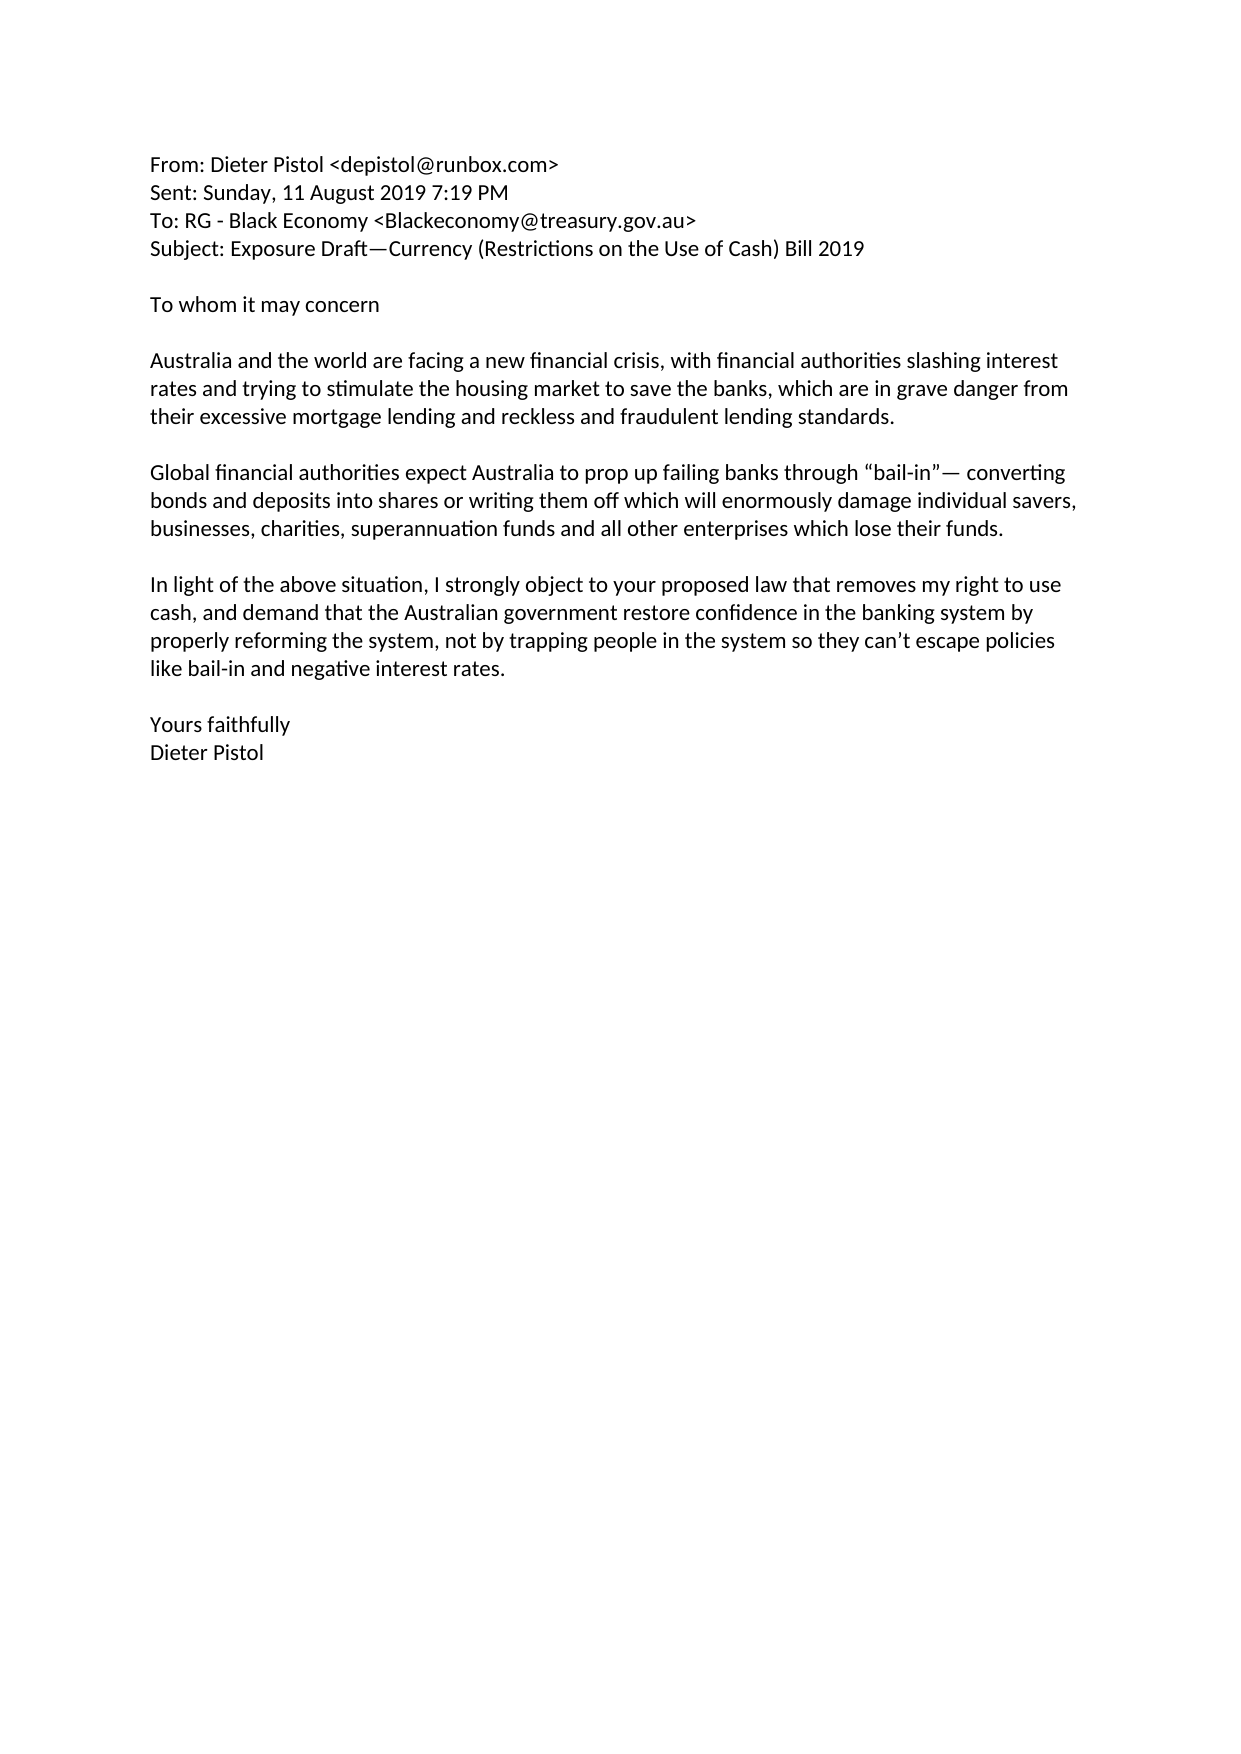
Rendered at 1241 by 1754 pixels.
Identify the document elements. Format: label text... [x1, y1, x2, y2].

text Global financial authorities expect Australia to prop up failing banks through “bail-in”— converting bonds and deposits into shares or writing them off which will enormously damage individual savers, businesses, charities, superannuation funds and all other enterprises which lose their funds. [150, 458, 1090, 542]
text Dieter Pistol [150, 738, 1090, 766]
text Australia and the world are facing a new financial crisis, with financial authorities slashing interest rates and trying to stimulate the housing market to save the banks, which are in grave danger from their excessive mortgage lending and reckless and fraudulent lending standards. [150, 346, 1090, 430]
text To whom it may concern [150, 290, 1090, 318]
text In light of the above situation, I strongly object to your proposed law that removes my right to use cash, and demand that the Australian government restore confidence in the banking system by properly reforming the system, not by trapping people in the system so they can’t escape policies like bail-in and negative interest rates. [150, 570, 1090, 682]
text From: Dieter Pistol <depistol@runbox.com> Sent: Sunday, 11 August 2019 7:19 PM To: RG - Black Economy <Blackeconomy@treasury.gov.au> Subject: Exposure Draft—Currency (Restrictions on the Use of Cash) Bill 2019 [150, 150, 1090, 262]
text Yours faithfully [150, 710, 1090, 738]
